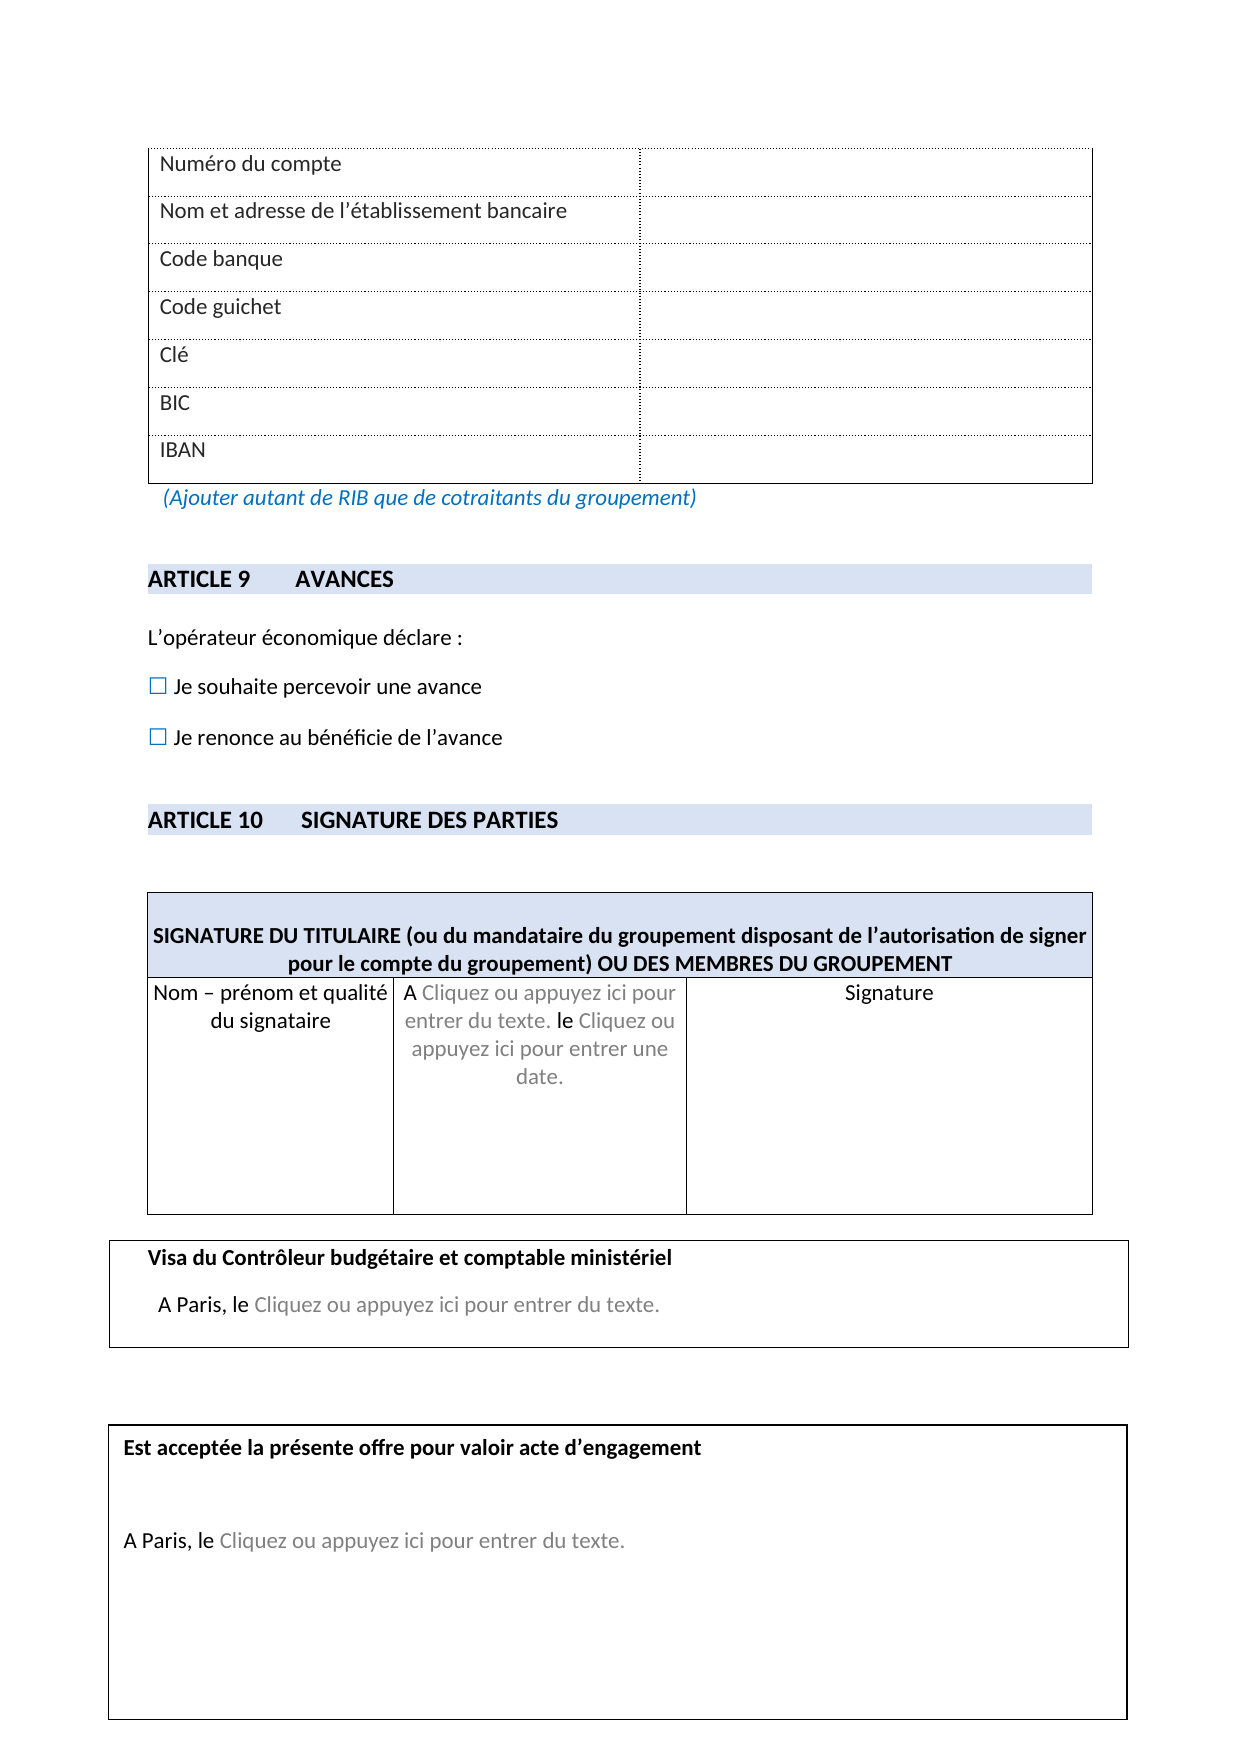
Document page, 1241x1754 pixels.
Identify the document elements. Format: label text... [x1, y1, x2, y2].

table_cell Code guichet [149, 291, 640, 339]
text Je renonce au bénéficie de l’avance [148, 721, 1092, 752]
table_cell Code banque [149, 243, 640, 291]
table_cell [149, 196, 640, 243]
table_cell Numéro du compte [149, 148, 640, 196]
table_header SIGNATURE DU TITULAIRE (ou du mandataire du groupement disposant de l’autorisation de signer pour le compte du groupement) OU DES MEMBRES DU GROUPEMENT [148, 893, 1092, 977]
table_cell [640, 148, 1092, 196]
table_cell [640, 291, 1092, 339]
table_cell Signature [687, 978, 1092, 1214]
text (Ajouter autant de RIB que de cotraitants du groupement) [148, 484, 1092, 511]
text Visa du Contrôleur budgétaire et comptable ministériel [110, 1241, 1128, 1271]
text L’opérateur économique déclare : [148, 623, 1092, 651]
table_cell [640, 196, 1092, 243]
text Je souhaite percevoir une avance [148, 670, 1092, 701]
table_cell [640, 339, 1092, 387]
table_cell IBAN [149, 435, 640, 482]
subtitle SIGNATURE DES PARTIES [148, 804, 1092, 835]
table_cell [640, 243, 1092, 291]
table_cell BIC [149, 387, 640, 434]
table_cell Clé [149, 339, 640, 387]
text A Paris, le [110, 1287, 1128, 1347]
table_cell [640, 435, 1092, 482]
subtitle AVANCES [148, 564, 1092, 594]
table_cell [640, 387, 1092, 434]
table_cell A le [394, 978, 686, 1214]
table_cell Nom – prénom et qualité du signataire [148, 978, 393, 1214]
